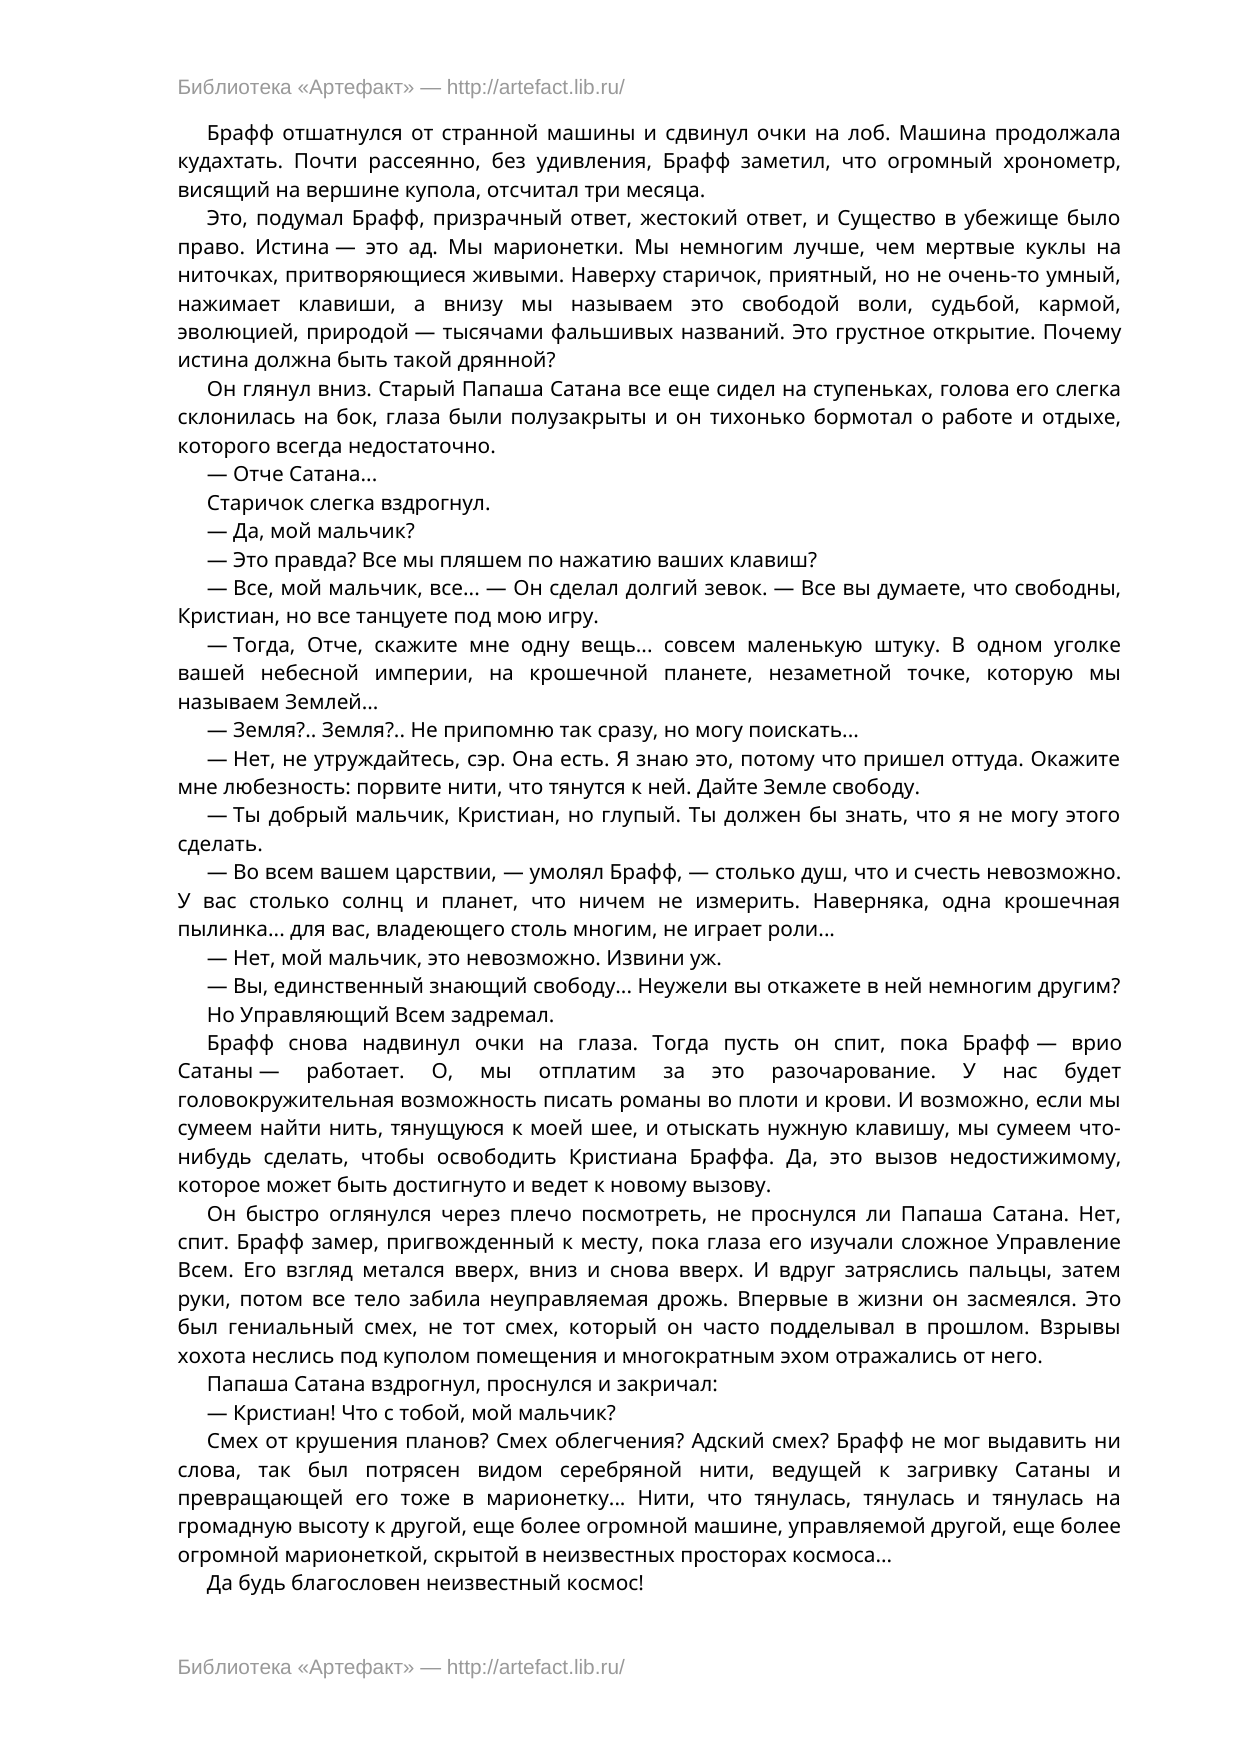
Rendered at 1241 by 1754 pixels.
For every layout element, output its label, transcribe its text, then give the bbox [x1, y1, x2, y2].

text Это, подумал Брафф, призрачный ответ, жестокий ответ, и Существо в убежище было право. Истина — это ад. Мы марионетки. Мы немногим лучше, чем мертвые куклы на ниточках, притворяющиеся живыми. Наверху старичок, приятный, но не очень-то умный, нажимает клавиши, а внизу мы называем это свободой воли, судьбой, кармой, эволюцией, природой — тысячами фальшивых названий. Это грустное открытие. Почему истина должна быть такой дрянной? [177, 203, 1122, 374]
text — Кристиан! Что с тобой, мой мальчик? [177, 1398, 1122, 1426]
text — Ты добрый мальчик, Кристиан, но глупый. Ты должен бы знать, что я не могу этого сделать. [177, 801, 1122, 857]
text Старичок слегка вздрогнул. [177, 488, 1122, 516]
text Да будь благословен неизвестный космос! [177, 1568, 1122, 1597]
text Брафф снова надвинул очки на глаза. Тогда пусть он спит, пока Брафф — врио Сатаны — работает. О, мы отплатим за это разочарование. У нас будет головокружительная возможность писать романы во плоти и крови. И возможно, если мы сумеем найти нить, тянущуюся к моей шее, и отыскать нужную клавишу, мы сумеем что-нибудь сделать, чтобы освободить Кристиана Браффа. Да, это вызов недостижимому, которое может быть достигнуто и ведет к новому вызову. [177, 1028, 1122, 1199]
text Папаша Сатана вздрогнул, проснулся и закричал: [177, 1369, 1122, 1398]
text Брафф отшатнулся от странной машины и сдвинул очки на лоб. Машина продолжала кудахтать. Почти рассеянно, без удивления, Брафф заметил, что огромный хронометр, висящий на вершине купола, отсчитал три месяца. [177, 118, 1122, 203]
text — Во всем вашем царствии, — умолял Брафф, — столько душ, что и счесть невозможно. У вас столько солнц и планет, что ничем не измерить. Наверняка, одна крошечная пылинка... для вас, владеющего столь многим, не играет роли... [177, 857, 1122, 943]
text — Тогда, Отче, скажите мне одну вещь... совсем маленькую штуку. В одном уголке вашей небесной империи, на крошечной планете, незаметной точке, которую мы называем Землей... [177, 630, 1122, 715]
text — Нет, не утруждайтесь, сэр. Она есть. Я знаю это, потому что пришел оттуда. Окажите мне любезность: порвите нити, что тянутся к ней. Дайте Земле свободу. [177, 744, 1122, 801]
text Но Управляющий Всем задремал. [177, 1000, 1122, 1028]
text Он быстро оглянулся через плечо посмотреть, не проснулся ли Папаша Сатана. Нет, спит. Брафф замер, пригвожденный к месту, пока глаза его изучали сложное Управление Всем. Его взгляд метался вверх, вниз и снова вверх. И вдруг затряслись пальцы, затем руки, потом все тело забила неуправляемая дрожь. Впервые в жизни он засмеялся. Это был гениальный смех, не тот смех, который он часто подделывал в прошлом. Взрывы хохота неслись под куполом помещения и многократным эхом отражались от него. [177, 1199, 1122, 1369]
text — Нет, мой мальчик, это невозможно. Извини уж. [177, 943, 1122, 971]
text — Это правда? Все мы пляшем по нажатию ваших клавиш? [177, 545, 1122, 573]
text — Все, мой мальчик, все... — Он сделал долгий зевок. — Все вы думаете, что свободны, Кристиан, но все танцуете под мою игру. [177, 573, 1122, 630]
text Он глянул вниз. Старый Папаша Сатана все еще сидел на ступеньках, голова его слегка склонилась на бок, глаза были полузакрыты и он тихонько бормотал о работе и отдыхе, которого всегда недостаточно. [177, 374, 1122, 459]
text — Вы, единственный знающий свободу... Неужели вы откажете в ней немногим другим? [177, 971, 1122, 1000]
text — Да, мой мальчик? [177, 516, 1122, 545]
text Смех от крушения планов? Смех облегчения? Адский смех? Брафф не мог выдавить ни слова, так был потрясен видом серебряной нити, ведущей к загривку Сатаны и превращающей его тоже в марионетку... Нити, что тянулась, тянулась и тянулась на громадную высоту к другой, еще более огромной машине, управляемой другой, еще более огромной марионеткой, скрытой в неизвестных просторах космоса... [177, 1426, 1122, 1568]
text — Земля?.. Земля?.. Не припомню так сразу, но могу поискать... [177, 715, 1122, 744]
text — Отче Сатана... [177, 459, 1122, 488]
